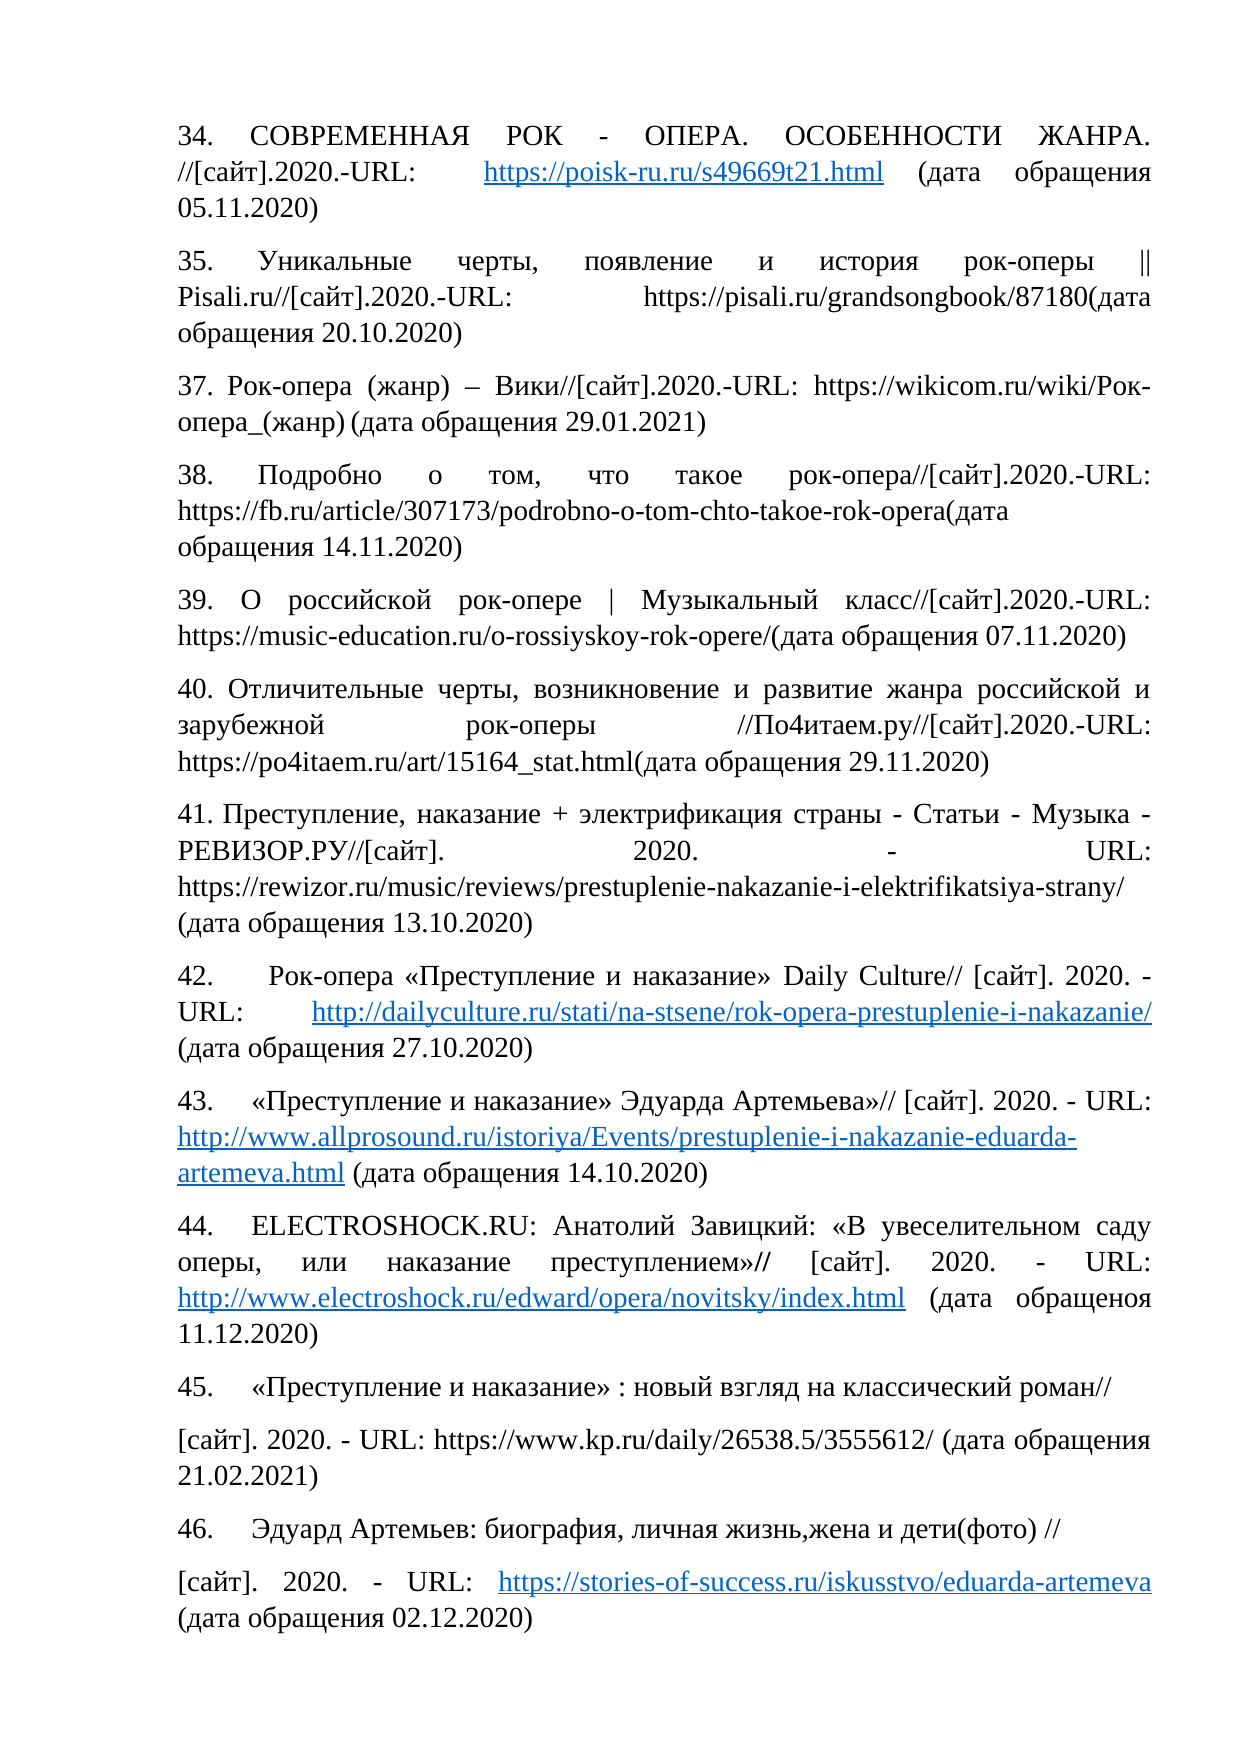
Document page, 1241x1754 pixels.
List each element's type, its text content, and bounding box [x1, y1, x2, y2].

text [сайт]. 2020. - URL: https://stories-of-success.ru/iskusstvo/eduarda-artemeva (дата обращения 02.12.2020) [177, 1564, 1152, 1633]
text 40. Отличительные черты, возникновение и развитие жанра российской и зарубежной рок-оперы //По4итаем.ру//[сайт].2020.-URL: https://po4itaem.ru/art/15164_stat.html(дата обращения 29.11.2020) [177, 671, 1152, 777]
text [сайт]. 2020. - URL: https://www.kp.ru/daily/26538.5/3555612/ (дата обращения 21.02.2021) [177, 1422, 1152, 1492]
text 41. Преступление, наказание + электрификация страны - Статьи - Музыка - РЕВИЗОР.РУ//[сайт]. 2020. - URL: https://rewizor.ru/music/reviews/prestuplenie-nakazanie-i-elektrifikatsiya-strany/(дата обращения 13.10.2020) [177, 796, 1152, 938]
text 45. «Преступление и наказание» : новый взгляд на классический роман// [177, 1369, 1152, 1403]
text 42. Рок-опера «Преступление и наказание» Daily Culture// [сайт]. 2020. - URL: http://dailyculture.ru/stati/na-stsene/rok-opera-prestuplenie-i-nakazanie/ (дата обращения 27.10.2020) [177, 958, 1152, 1063]
text 46. Эдуард Артемьев: биография, личная жизнь,жена и дети(фото) // [177, 1511, 1152, 1544]
text 38. Подробно о том, что такое рок-опера//[сайт].2020.-URL: https://fb.ru/article/307173/podrobno-o-tom-chto-takoe-rok-opera(дата обращения 14.11.2020) [177, 457, 1152, 563]
text 39. О российской рок-опере | Музыкальный класс//[сайт].2020.-URL: https://music-education.ru/o-rossiyskoy-rok-opere/(дата обращения 07.11.2020) [177, 582, 1152, 652]
text 44. ELECTROSHOCK.RU: Анатолий Завицкий: «В увеселительном саду оперы, или наказание преступлением»// [сайт]. 2020. - URL: http://www.electroshock.ru/edward/opera/novitsky/index.html (дата обращеноя 11.12.2020) [177, 1208, 1152, 1350]
text 35. Уникальные черты, появление и история рок-оперы || Pisali.ru//[сайт].2020.-URL: https://pisali.ru/grandsongbook/87180(дата обращения 20.10.2020) [177, 243, 1152, 349]
text 37. Рок-опера (жанр) – Вики//[сайт].2020.-URL: https://wikicom.ru/wiki/Рок-опера_(жанр) (дата обращения 29.01.2021) [177, 368, 1152, 438]
text 34. СОВРЕМЕННАЯ РОК - ОПЕРА. ОСОБЕННОСТИ ЖАНРА. //[сайт].2020.-URL: https://poisk-ru.ru/s49669t21.html (дата обращения 05.11.2020) [177, 118, 1152, 224]
text 43. «Преступление и наказание» Эдуарда Артемьева»// [сайт]. 2020. - URL: http://www.allprosound.ru/istoriya/Events/prestuplenie-i-nakazanie-eduarda-artemeva.html (дата обращения 14.10.2020) [177, 1083, 1152, 1189]
